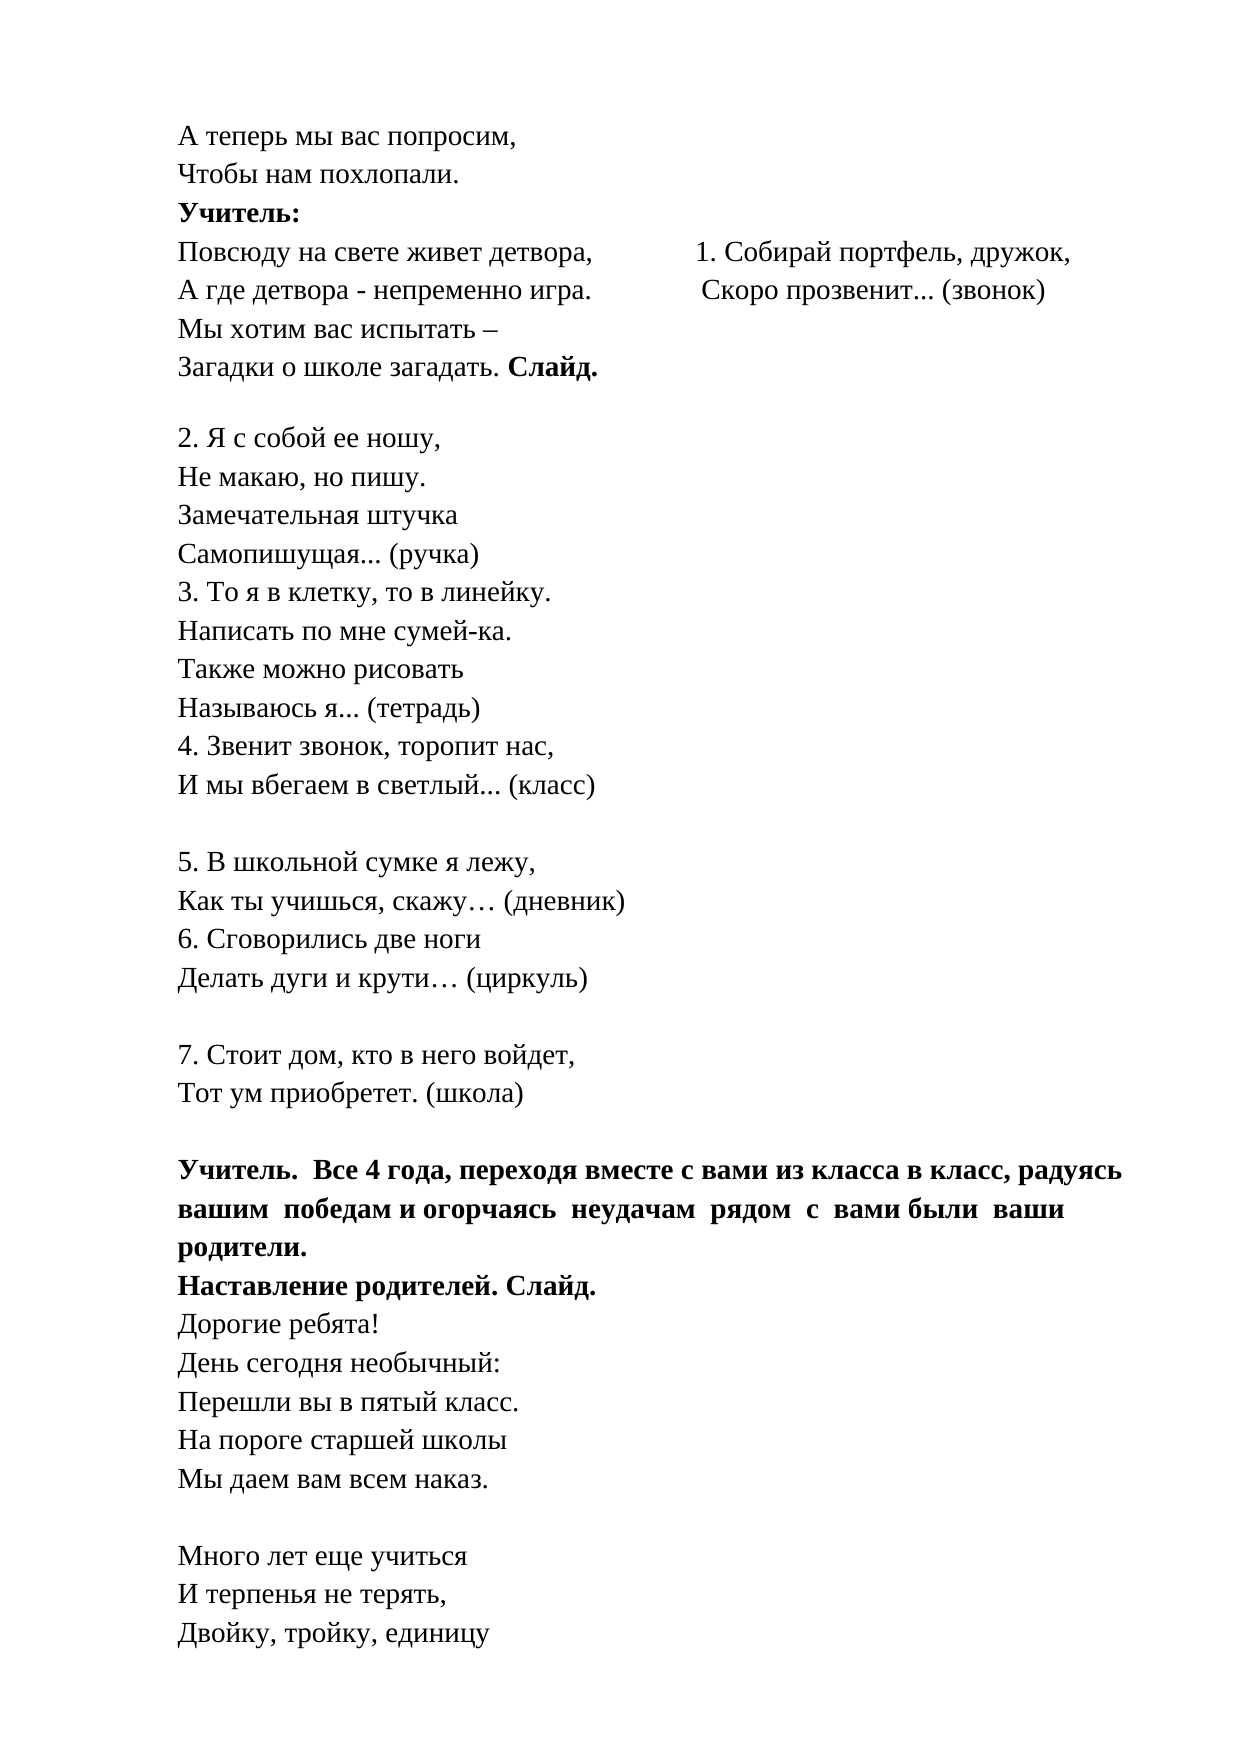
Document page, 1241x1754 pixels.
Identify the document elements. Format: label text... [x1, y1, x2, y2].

text Перешли вы в пятый класс. [177, 1384, 1152, 1417]
text 3. То я в клетку, то в линейку. [177, 574, 1152, 608]
text Тот ум приобретет. (школа) [177, 1075, 1152, 1109]
text На пороге старшей школы [177, 1422, 1152, 1456]
text Называюсь я... (тетрадь) [177, 690, 1152, 723]
text Наставление родителей. Слайд. [177, 1268, 1152, 1302]
text А где детвора - непременно игра. Скоро прозвенит... (звонок) [177, 272, 1152, 306]
text 7. Стоит дом, кто в него войдет, [177, 1037, 1152, 1070]
text Не макаю, но пишу. [177, 459, 1152, 492]
text Также можно рисовать [177, 651, 1152, 685]
text 2. Я с собой ее ношу, [177, 420, 1152, 454]
text Самопишущая... (ручка) [177, 536, 1152, 569]
text А теперь мы вас попросим, [177, 118, 1152, 152]
text Мы хотим вас испытать – [177, 311, 1152, 344]
text Чтобы нам похлопали. [177, 157, 1152, 190]
text Повсюду на свете живет детвора, 1. Собирай портфель, дружок, [177, 234, 1152, 267]
text 5. В школьной сумке я лежу, [177, 844, 1152, 878]
text Замечательная штучка [177, 497, 1152, 531]
text День сегодня необычный: [177, 1345, 1152, 1379]
text И мы вбегаем в светлый... (класс) [177, 767, 1152, 801]
text И терпенья не терять, [177, 1576, 1152, 1610]
text Мы даем вам всем наказ. [177, 1461, 1152, 1494]
text Двойку, тройку, единицу [177, 1615, 1152, 1648]
text Загадки о школе загадать. Слайд. [177, 349, 1152, 383]
text Много лет еще учиться [177, 1538, 1152, 1571]
text Учитель. Все 4 года, переходя вместе с вами из класса в класс, радуясь вашим победам и огорчаясь неудачам рядом с вами были ваши родители. [177, 1152, 1152, 1263]
text Учитель: [177, 195, 1152, 229]
text Делать дуги и крути… (циркуль) [177, 960, 1152, 993]
text 4. Звенит звонок, торопит нас, [177, 728, 1152, 762]
text 6. Сговорились две ноги [177, 921, 1152, 955]
text Дорогие ребята! [177, 1307, 1152, 1340]
text Как ты учишься, скажу… (дневник) [177, 883, 1152, 916]
text Написать по мне сумей-ка. [177, 613, 1152, 646]
